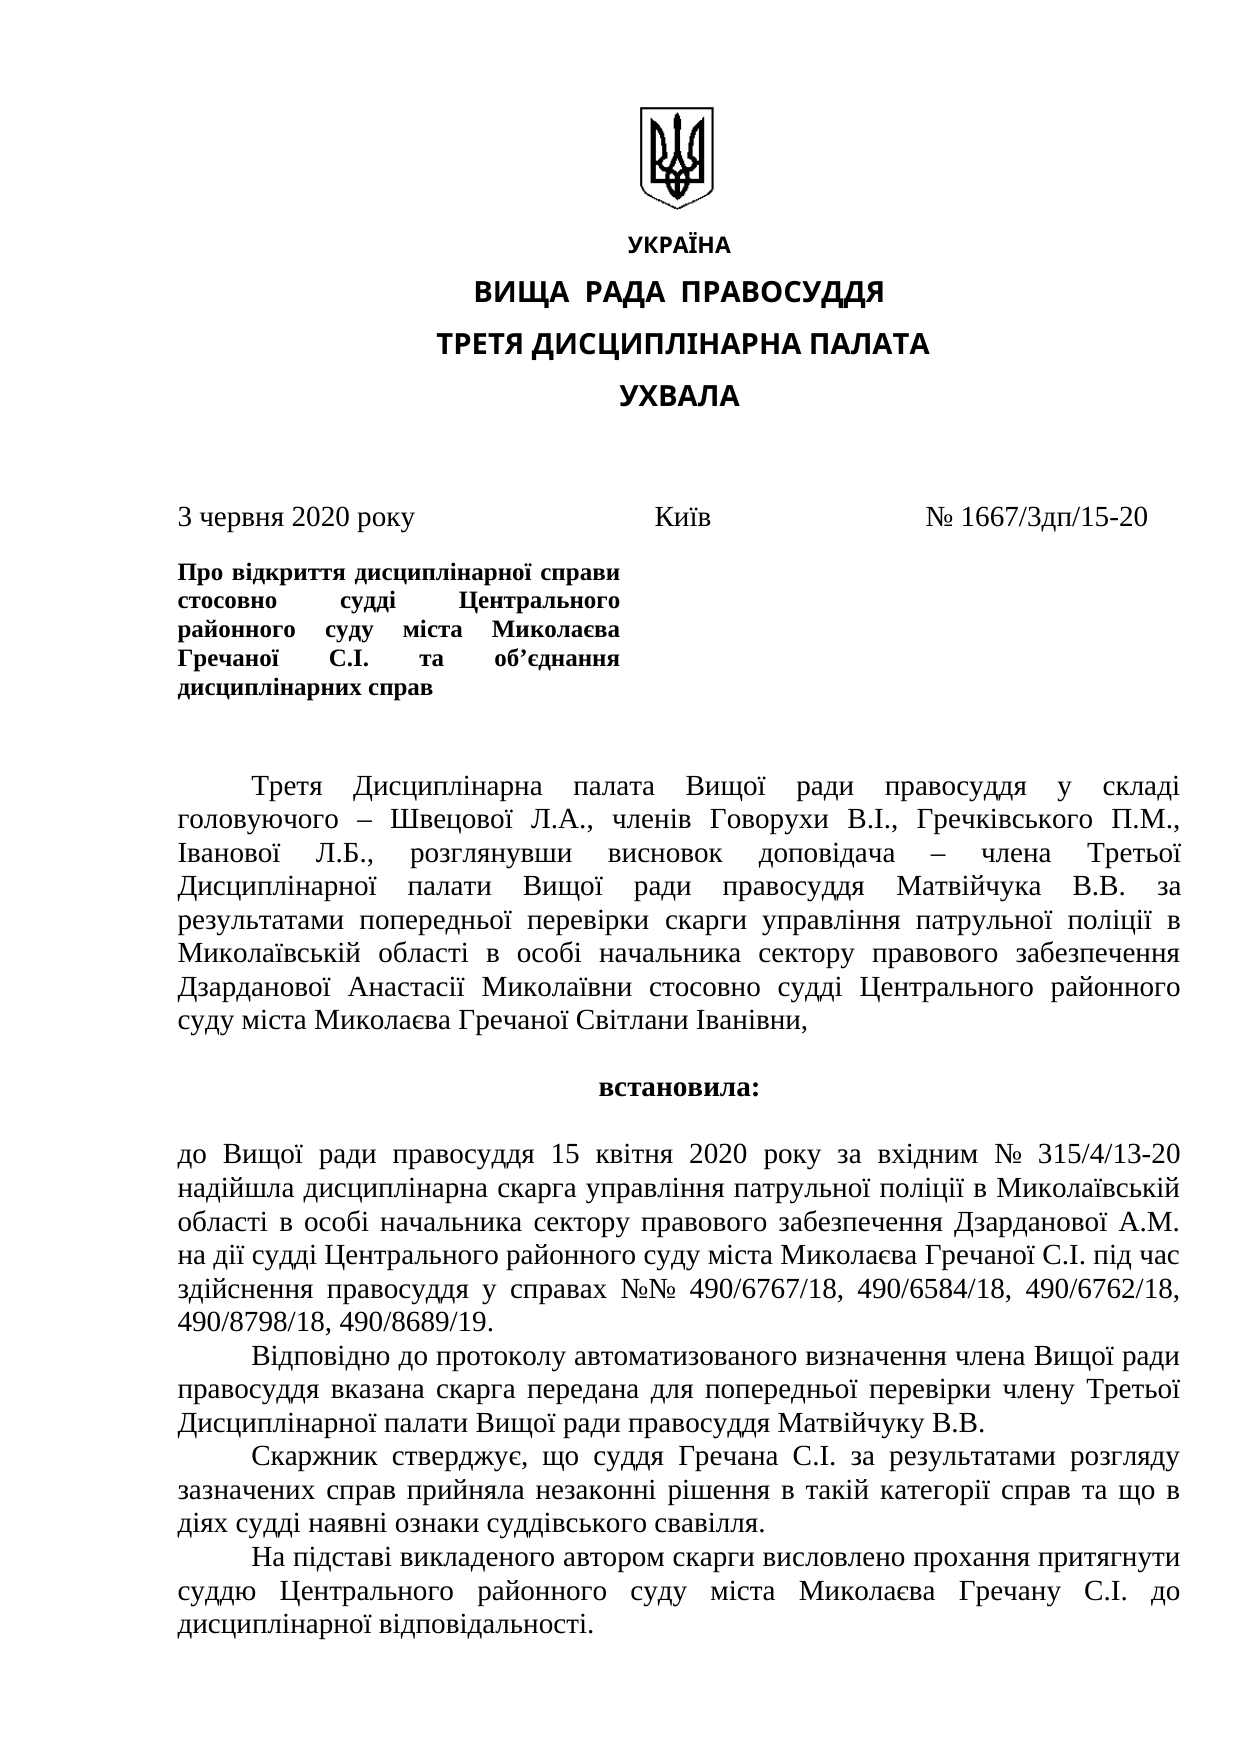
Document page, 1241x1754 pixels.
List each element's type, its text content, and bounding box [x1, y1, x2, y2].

text до Вищої ради правосуддя 15 квітня 2020 року за вхідним № 315/4/13-20 надійшла дисциплінарна скарга управління патрульної поліції в Миколаївській області в особі начальника сектору правового забезпечення Дзарданової А.М. на дії судді Центрального районного суду міста Миколаєва Гречаної С.І. під час здійснення правосуддя у справах №№ 490/6767/18, 490/6584/18, 490/6762/18, 490/8798/18, 490/8689/19. [177, 1137, 1181, 1338]
text На підставі викладеного автором скарги висловлено прохання притягнути суддю Центрального районного суду міста Миколаєва Гречану С.І. до дисциплінарної відповідальності. [177, 1539, 1181, 1640]
list УХВАЛА [177, 375, 1181, 415]
text Скаржник стверджує, що суддя Гречана С.І. за результатами розгляду зазначених справ прийняла незаконні рішення в такій категорії справ та що в діях судді наявні ознаки суддівського свавілля. [177, 1438, 1181, 1539]
text Третя Дисциплінарна палата Вищої ради правосуддя у складі головуючого – Швецової Л.А., членів Говорухи В.І., Гречківського П.М., Іванової Л.Б., розглянувши висновок доповідача – члена Третьої Дисциплінарної палати Вищої ради правосуддя Матвійчука В.В. за результатами попередньої перевірки скарги управління патрульної поліції в Миколаївській області в особі начальника сектору правового забезпечення Дзарданової Анастасії Миколаївни стосовно судді Центрального районного суду міста Миколаєва Гречаної Світлани Іванівни, [177, 768, 1181, 1036]
text ТРЕТЯ ДИСЦИПЛІНАРНА ПАЛАТА [177, 323, 1181, 363]
text Відповідно до протоколу автоматизованого визначення члена Вищої ради правосуддя вказана скарга передана для попередньої перевірки члену Третьої Дисциплінарної палати Вищої ради правосуддя Матвійчуку В.В. [177, 1338, 1181, 1438]
table_header № 1667/3дп/15-20 [833, 499, 1211, 557]
text УКРАЇНА [177, 229, 1181, 260]
picture [637, 104, 721, 211]
text встановила: [177, 1069, 1181, 1103]
text Про відкриття дисциплінарної справи стосовно судді Центрального районного суду міста Миколаєва Гречаної С.І. та об’єднання дисциплінарних справ [177, 557, 620, 701]
table_header Київ [489, 499, 833, 557]
text ВИЩА РАДА ПРАВОСУДДЯ [177, 271, 1181, 311]
table_header 3 червня 2020 року [166, 499, 488, 557]
